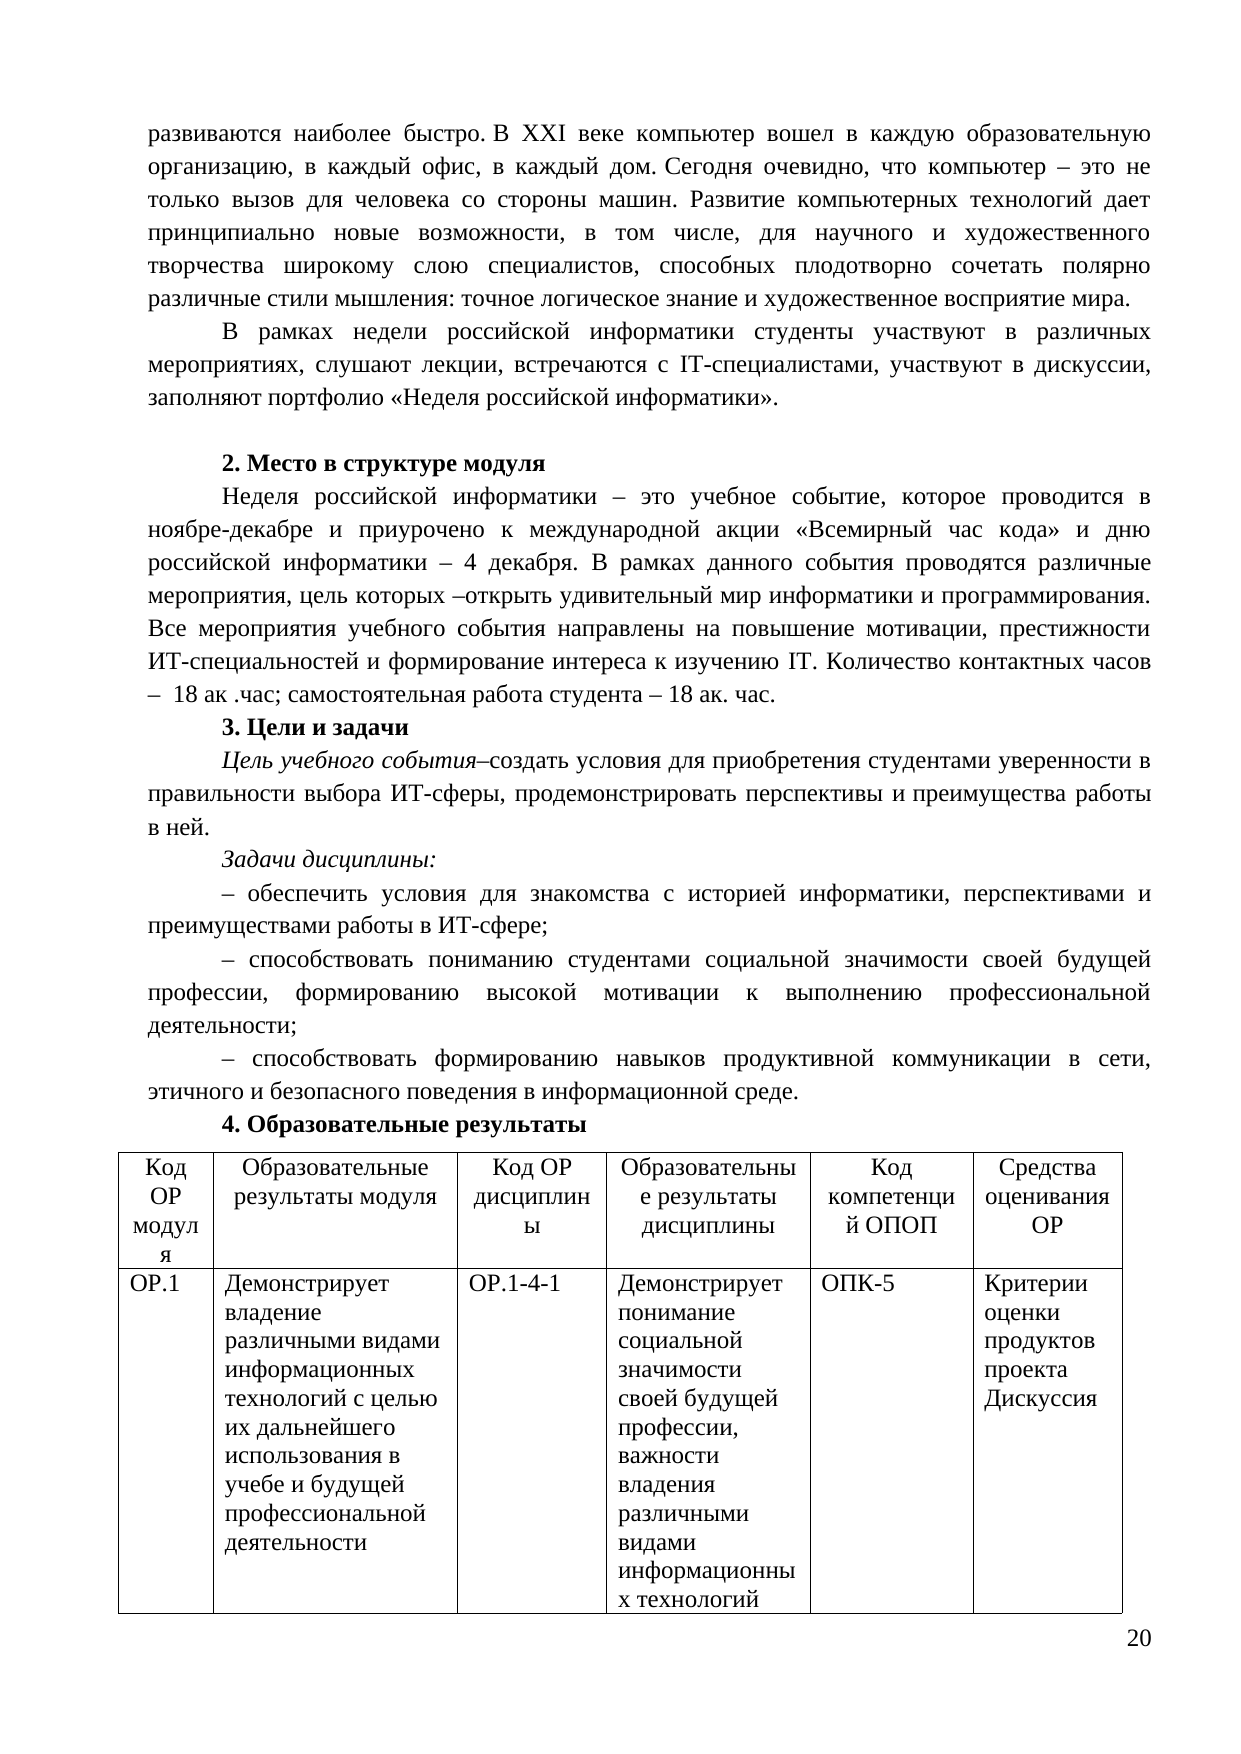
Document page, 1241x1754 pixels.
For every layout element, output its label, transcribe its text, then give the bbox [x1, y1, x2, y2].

text В рамках недели российской информатики студенты участвуют в различных мероприятиях, слушают лекции, встречаются с IT-специалистами, участвуют в дискуссии, заполняют портфолио «Неделя российской информатики». [148, 316, 1152, 411]
text 4. Образовательные результаты [148, 1109, 1152, 1137]
table_header Средства оценивания ОР [974, 1153, 1122, 1267]
text Цель учебного события–создать условия для приобретения студентами уверенности в правильности выбора ИТ-сферы, продемонстрировать перспективы и преимущества работы в ней. [148, 746, 1152, 840]
text 3. Цели и задачи [148, 712, 1152, 741]
table_cell Демонстрирует владение различными видами информационных технологий с целью их дальнейшего использования в учебе и будущей профессиональной деятельности [214, 1269, 457, 1613]
text Задачи дисциплины: [148, 844, 1152, 873]
text – способствовать формированию навыков продуктивной коммуникации в сети, этичного и безопасного поведения в информационной среде. [148, 1043, 1152, 1104]
text 2. Место в структуре модуля [148, 448, 1152, 477]
table_header Образовательные результаты модуля [214, 1153, 457, 1267]
table_cell Демонстрирует понимание социальной значимости своей будущей профессии, важности владения различными видами информационных технологий [607, 1269, 810, 1613]
table_cell ОПК-5 [811, 1269, 973, 1613]
text – обеспечить условия для знакомства с историей информатики, перспективами и преимуществами работы в ИТ-сфере; [148, 878, 1152, 939]
table_header Код компетенций ОПОП [811, 1153, 973, 1267]
text – способствовать пониманию студентами социальной значимости своей будущей профессии, формированию высокой мотивации к выполнению профессиональной деятельности; [148, 944, 1152, 1038]
table_header Образовательные результаты дисциплины [607, 1153, 810, 1267]
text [148, 118, 1152, 312]
text Неделя российской информатики – это учебное событие, которое проводится в ноябре-декабре и приурочено к международной акции «Всемирный час кода» и дню российской информатики – 4 декабря. В рамках данного события проводятся различные мероприятия, цель которых –открыть удивительный мир информатики и программирования. Все мероприятия учебного события направлены на повышение мотивации, престижности ИТ-специальностей и формирование интереса к изучению IT. Количество контактных часов – 18 ак .час; самостоятельная работа студента – 18 ак. час. [148, 481, 1152, 708]
table_cell ОР.1 [119, 1269, 213, 1613]
table_header Код ОР модуля [119, 1153, 213, 1267]
table_header Код ОР дисциплины [458, 1153, 606, 1267]
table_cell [974, 1269, 1122, 1613]
table_cell ОР.1-4-1 [458, 1269, 606, 1613]
